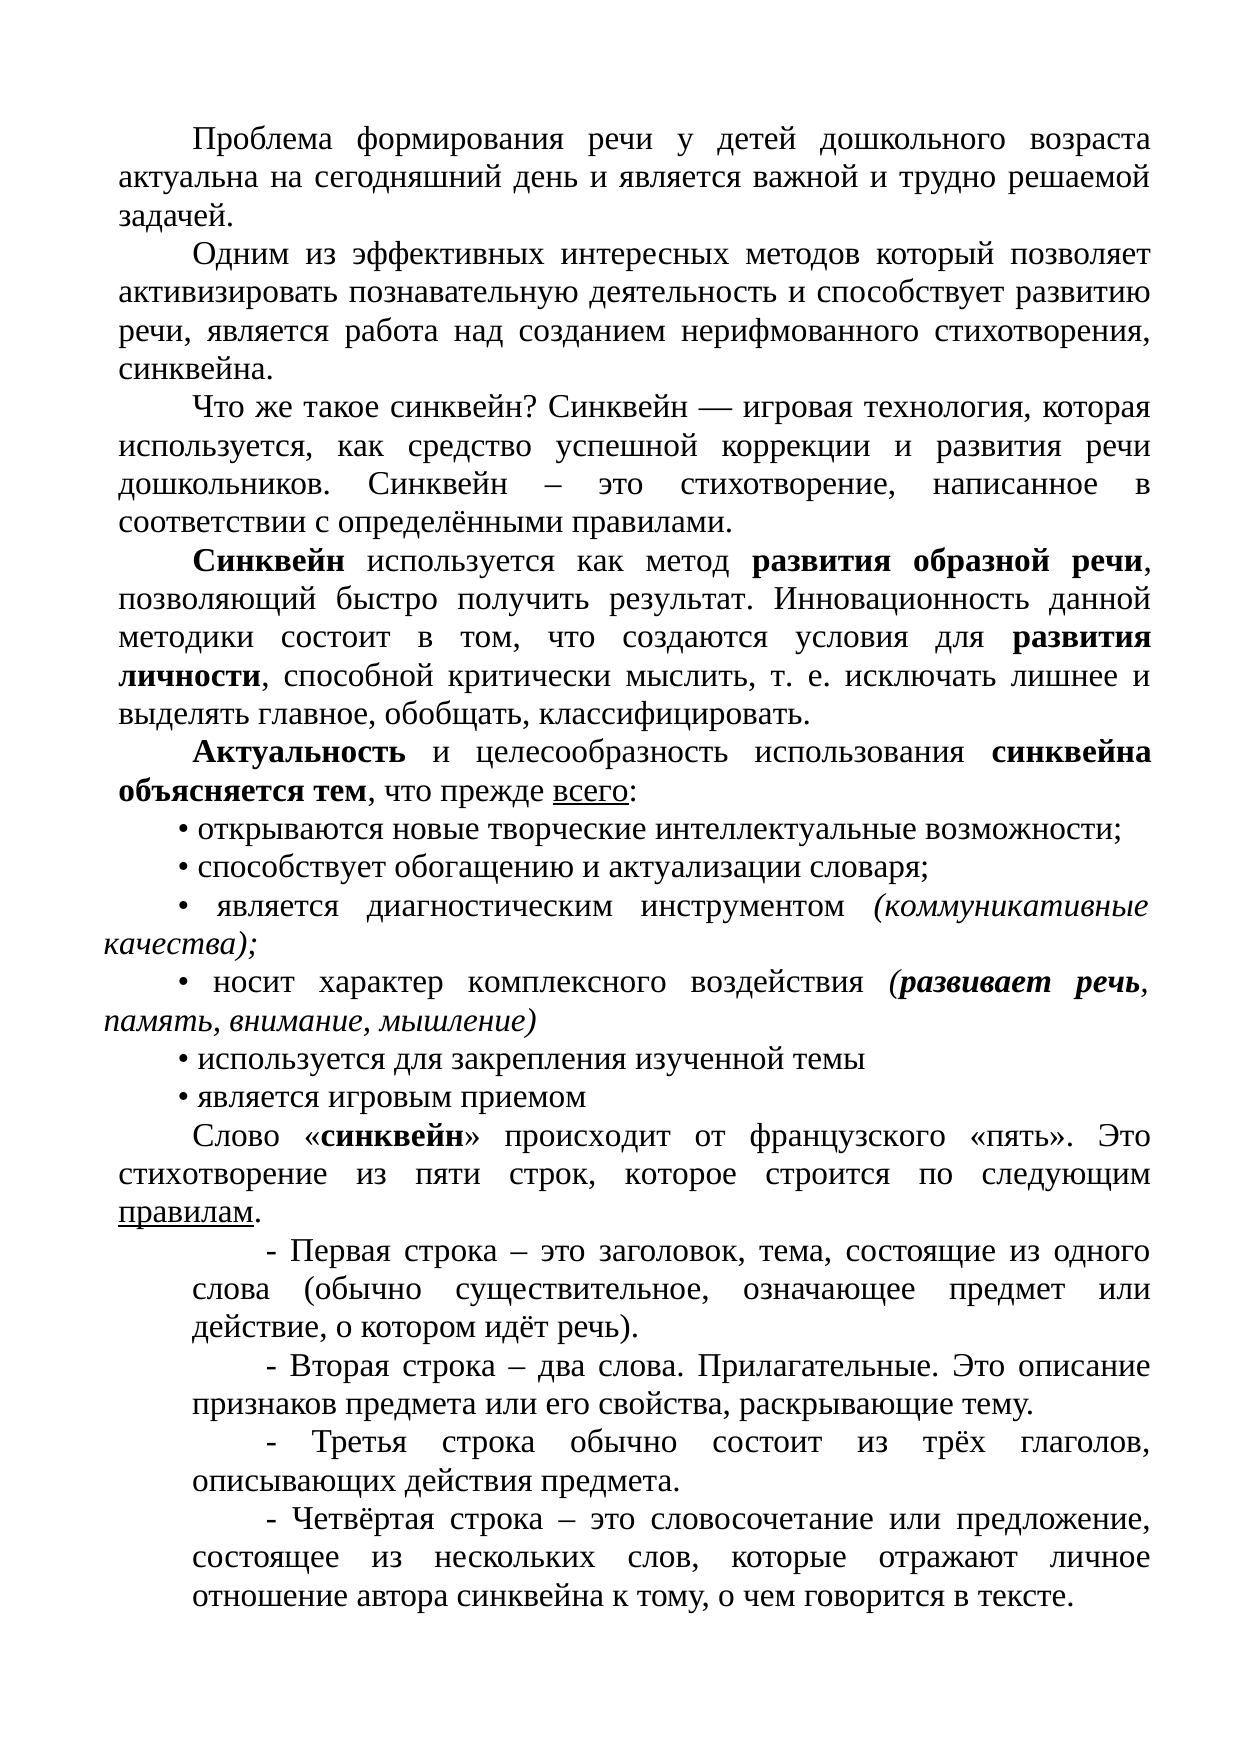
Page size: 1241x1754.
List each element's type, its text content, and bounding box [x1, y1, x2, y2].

text • открываются новые творческие интеллектуальные возможности; [103, 808, 1152, 846]
text • является диагностическим инструментом (коммуникативные качества); [103, 885, 1152, 961]
text Слово «синквейн» происходит от французского «пять». Это стихотворение из пяти строк, которое строится по следующим правилам. [118, 1115, 1152, 1230]
text Синквейн используется как метод развития образной речи, позволяющий быстро получить результат. Инновационность данной методики состоит в том, что создаются условия для развития личности, способной критически мыслить, т. е. исключать лишнее и выделять главное, обобщать, классифицировать. [118, 540, 1152, 731]
text Актуальность и целесообразность использования синквейна объясняется тем, что прежде всего: [118, 731, 1152, 808]
text Одним из эффективных интересных методов который позволяет активизировать познавательную деятельность и способствует развитию речи, является работа над созданием нерифмованного стихотворения, синквейна. [118, 233, 1152, 386]
text - Первая строка – это заголовок, тема, состоящие из одного слова (обычно существительное, означающее предмет или действие, о котором идёт речь). [192, 1230, 1152, 1345]
text • способствует обогащению и актуализации словаря; [103, 846, 1152, 885]
text - Третья строка обычно состоит из трёх глаголов, описывающих действия предмета. [192, 1421, 1152, 1498]
text Что же такое синквейн? Синквейн — игровая технология, которая используется, как средство успешной коррекции и развития речи дошкольников. Синквейн – это стихотворение, написанное в соответствии с определёнными правилами. [118, 386, 1152, 540]
text Проблема формирования речи у детей дошкольного возраста актуальна на сегодняшний день и является важной и трудно решаемой задачей. [118, 118, 1152, 233]
text - Вторая строка – два слова. Прилагательные. Это описание признаков предмета или его свойства, раскрывающие тему. [192, 1345, 1152, 1421]
text • является игровым приемом [103, 1076, 1152, 1115]
text • используется для закрепления изученной темы [103, 1038, 1152, 1076]
text - Четвёртая строка – это словосочетание или предложение, состоящее из нескольких слов, которые отражают личное отношение автора синквейна к тому, о чем говорится в тексте. [192, 1498, 1152, 1613]
text • носит характер комплексного воздействия (развивает речь, память, внимание, мышление) [103, 961, 1152, 1038]
